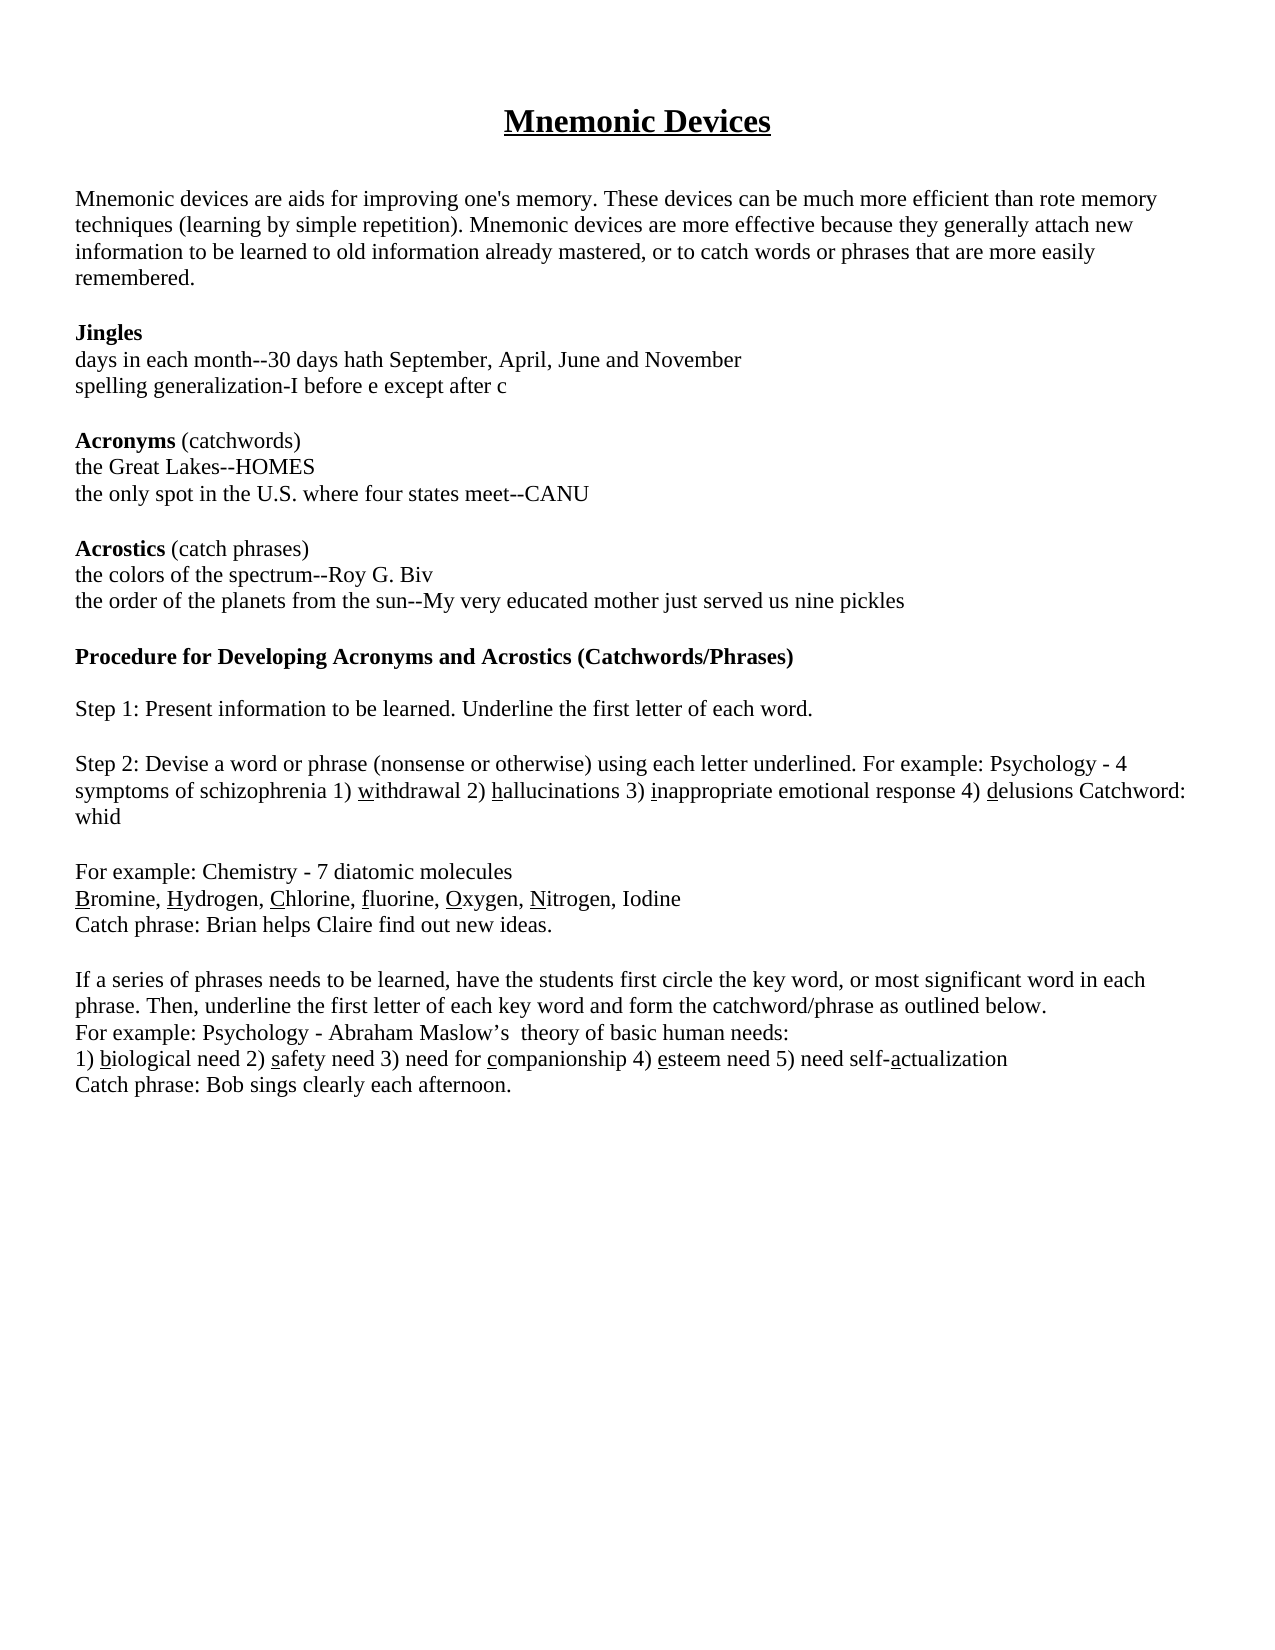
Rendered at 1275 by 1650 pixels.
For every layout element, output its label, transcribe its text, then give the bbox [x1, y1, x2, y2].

text Step 2: Devise a word or phrase (nonsense or otherwise) using each letter underlined. For example: Psychology - 4 symptoms of schizophrenia 1) withdrawal 2) hallucinations 3) inappropriate emotional response 4) delusions Catchword: whid [75, 751, 1200, 858]
text Procedure for Developing Acronyms and Acrostics (Catchwords/Phrases) [75, 643, 1200, 669]
text If a series of phrases needs to be learned, have the students first circle the key word, or most significant word in each phrase. Then, underline the first letter of each key word and form the catchword/phrase as outlined below. For example: Psychology - Abraham Maslow’s theory of basic human needs: 1) biological need 2) safety need 3) need for companionship 4) esteem need 5) need self-actualization Catch phrase: Bob sings clearly each afternoon. [75, 966, 1200, 1098]
text Step 1: Present information to be learned. Underline the first letter of each word. [75, 695, 1200, 751]
text Jingles days in each month--30 days hath September, April, June and November spelling generalization-I before e except after c [75, 319, 1200, 427]
text Mnemonic devices are aids for improving one's memory. These devices can be much more efficient than rote memory techniques (learning by simple repetition). Mnemonic devices are more effective because they generally attach new information to be learned to old information already mastered, or to catch words or phrases that are more easily remembered. [75, 185, 1200, 319]
text For example: Chemistry - 7 diatomic molecules [75, 858, 1200, 885]
text Mnemonic Devices [75, 101, 1200, 185]
text Acronyms (catchwords) the Great Lakes--HOMES the only spot in the where four states meet--CANU [75, 427, 1200, 535]
text Bromine, Hydrogen, Chlorine, fluorine, Oxygen, Nitrogen, Iodine [75, 885, 1200, 911]
text Acrostics (catch phrases) the colors of the spectrum--Roy G. Biv the order of the planets from the sun--My very educated mother just served us nine pickles [75, 535, 1200, 643]
text Catch phrase: Brian helps Claire find out new ideas. [75, 911, 1200, 966]
